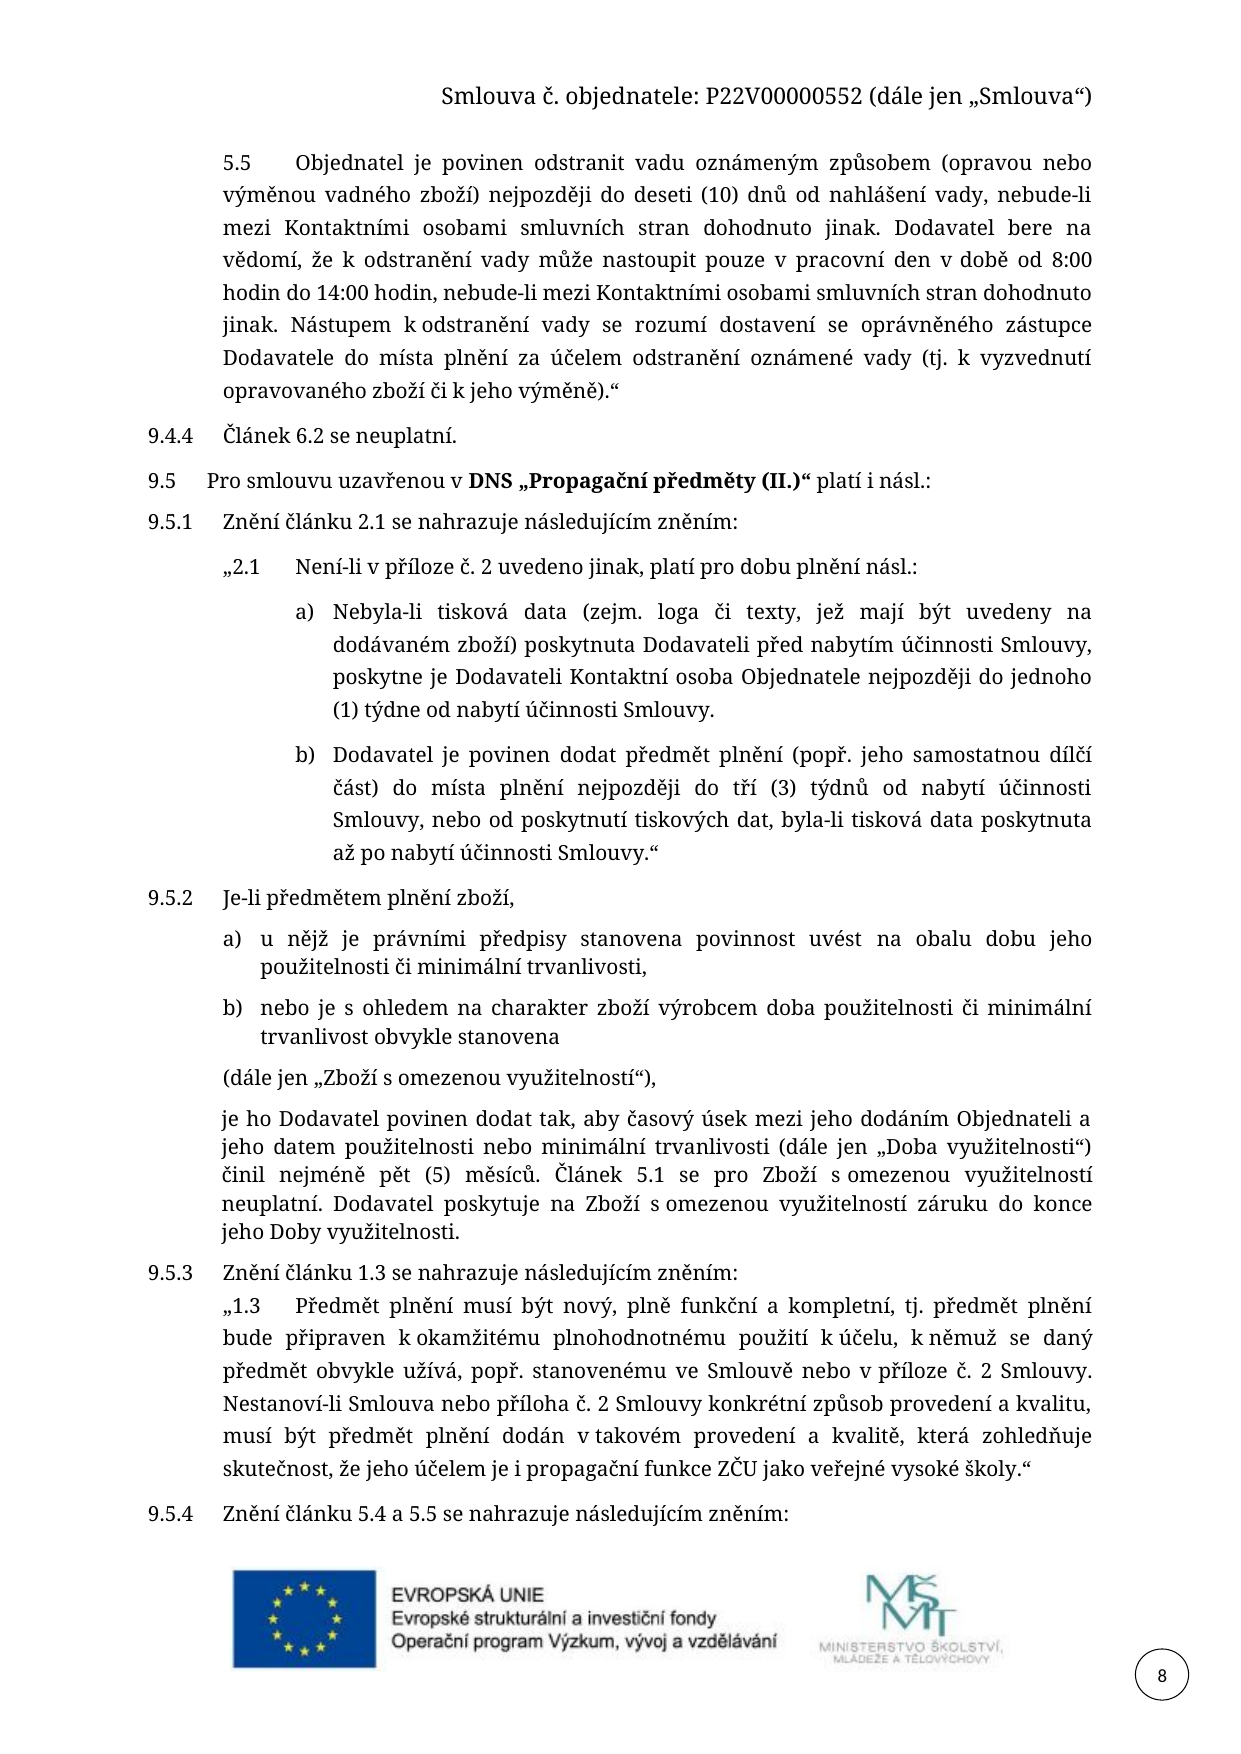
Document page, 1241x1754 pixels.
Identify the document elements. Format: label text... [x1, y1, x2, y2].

list nebo je s ohledem na charakter zboží výrobcem doba použitelnosti či minimální trvanlivost obvykle stanovena [223, 993, 1093, 1050]
list Je-li předmětem plnění zboží, [148, 883, 1093, 911]
list Znění článku 5.4 a 5.5 se nahrazuje následujícím zněním: [148, 1499, 1093, 1527]
text je ho Dodavatel povinen dodat tak, aby časový úsek mezi jeho dodáním Objednateli a jeho datem použitelnosti nebo minimální trvanlivosti (dále jen „Doba využitelnosti“) činil nejméně pět (5) měsíců. Článek 5.1 se pro Zboží s omezenou využitelností neuplatní. Dodavatel poskytuje na Zboží s omezenou využitelností záruku do konce jeho Doby využitelnosti. [221, 1104, 1093, 1246]
list Znění článku 2.1 se nahrazuje následujícím zněním: [148, 507, 1093, 535]
list Znění článku 1.3 se nahrazuje následujícím zněním: [148, 1258, 1093, 1287]
picture [229, 1566, 1011, 1672]
list „2.1 Není-li v příloze č. 2 uvedeno jinak, platí pro dobu plnění násl.: [223, 552, 1093, 581]
list „1.3 Předmět plnění musí být nový, plně funkční a kompletní, tj. předmět plnění bude připraven k okamžitému plnohodnotnému použití k účelu, k němuž se daný předmět obvykle užívá, popř. stanovenému ve Smlouvě nebo v příloze č. 2 Smlouvy. Nestanoví-li Smlouva nebo příloha č. 2 Smlouvy konkrétní způsob provedení a kvalitu, musí být předmět plnění dodán v takovém provedení a kvalitě, která zohledňuje skutečnost, že jeho účelem je i propagační funkce ZČU jako veřejné vysoké školy.“ [223, 1291, 1093, 1482]
list Nebyla-li tisková data (zejm. loga či texty, jež mají být uvedeny na dodávaném zboží) poskytnuta Dodavateli před nabytím účinnosti Smlouvy, poskytne je Dodavateli Kontaktní osoba Objednatele nejpozději do jednoho (1) týdne od nabytí účinnosti Smlouvy. [295, 597, 1093, 723]
list Článek 6.2 se neuplatní. [148, 421, 1093, 449]
list Dodavatel je povinen dodat předmět plnění (popř. jeho samostatnou dílčí část) do místa plnění nejpozději do tří (3) týdnů od nabytí účinnosti Smlouvy, nebo od poskytnutí tiskových dat, byla-li tisková data poskytnuta až po nabytí účinnosti Smlouvy.“ [295, 740, 1093, 866]
list u nějž je právními předpisy stanovena povinnost uvést na obalu dobu jeho použitelnosti či minimální trvanlivosti, [223, 924, 1093, 981]
list 5.5 Objednatel je povinen odstranit vadu oznámeným způsobem (opravou nebo výměnou vadného zboží) nejpozději do deseti (10) dnů od nahlášení vady, nebude-li mezi Kontaktními osobami smluvních stran dohodnuto jinak. Dodavatel bere na vědomí, že k odstranění vady může nastoupit pouze v pracovní den v době od 8:00 hodin do 14:00 hodin, nebude-li mezi Kontaktními osobami smluvních stran dohodnuto jinak. Nástupem k odstranění vady se rozumí dostavení se oprávněného zástupce Dodavatele do místa plnění za účelem odstranění oznámené vady (tj. k vyzvednutí opravovaného zboží či k jeho výměně).“ [223, 148, 1093, 404]
list Pro smlouvu uzavřenou v DNS „Propagační předměty (II.)“ platí i násl.: [148, 466, 1093, 494]
text (dále jen „Zboží s omezenou využitelností“), [223, 1063, 1093, 1091]
